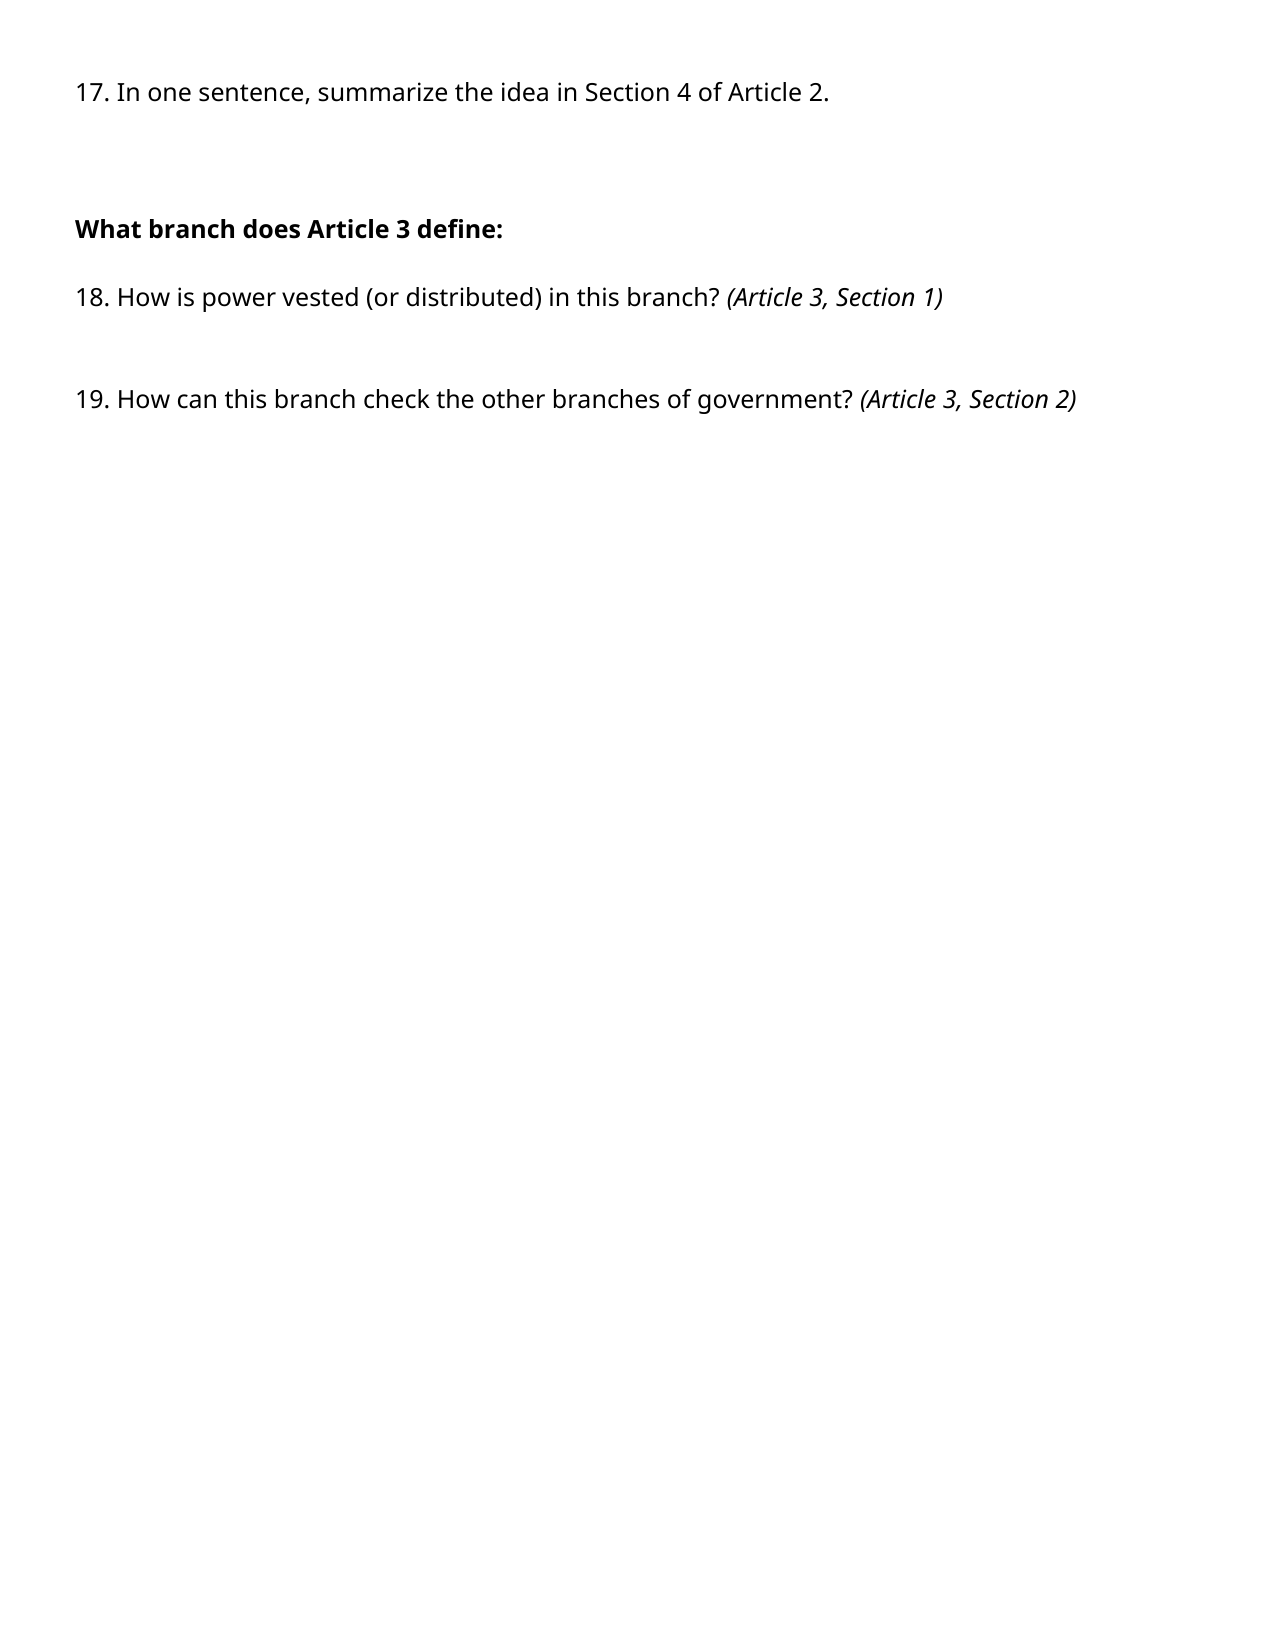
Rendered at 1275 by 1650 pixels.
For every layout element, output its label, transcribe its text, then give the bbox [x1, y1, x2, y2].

text 17. In one sentence, summarize the idea in Section 4 of Article 2. [75, 75, 1200, 109]
text 19. How can this branch check the other branches of government? (Article 3, Section 2) [75, 382, 1200, 416]
text What branch does Article 3 define: [75, 211, 1200, 245]
text 18. How is power vested (or distributed) in this branch? (Article 3, Section 1) [75, 279, 1200, 313]
